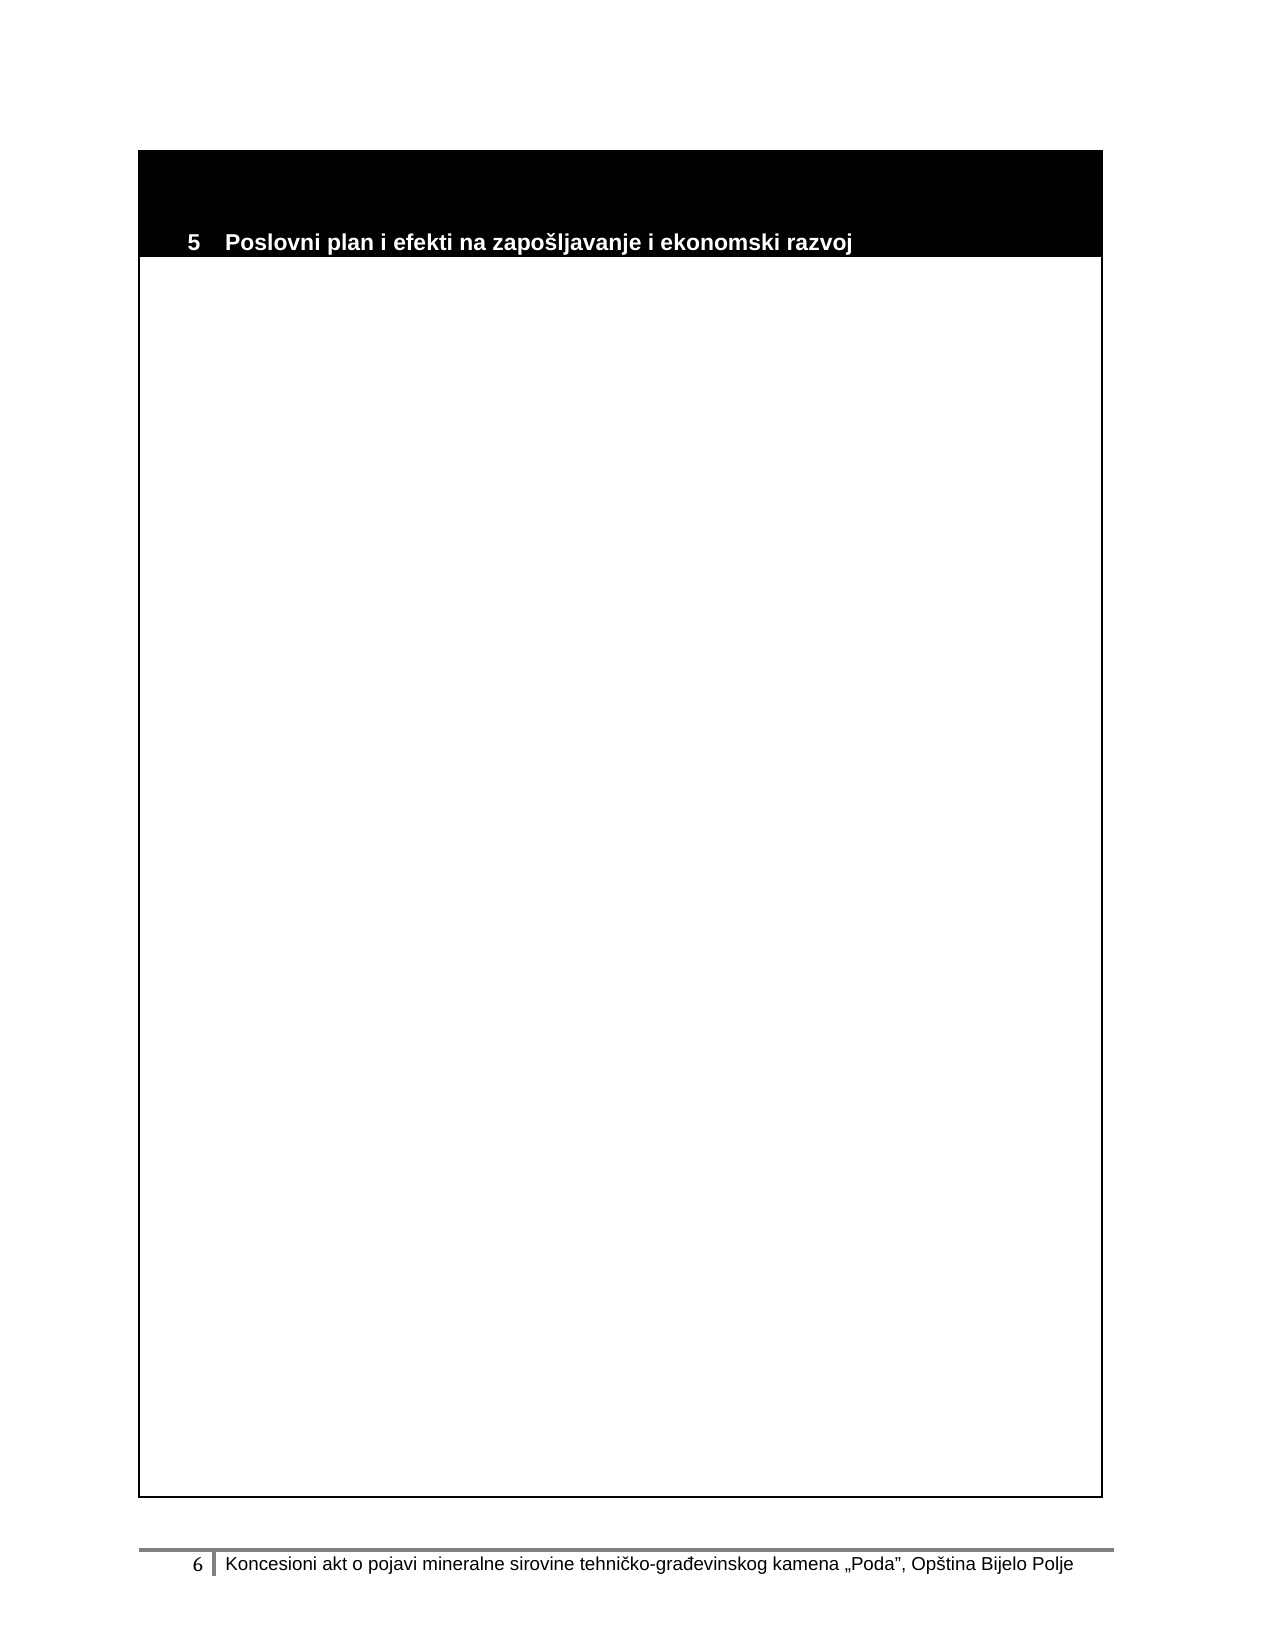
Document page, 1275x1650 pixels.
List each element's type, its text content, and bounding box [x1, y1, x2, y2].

table_cell [140, 257, 1101, 1496]
table_header Poslovni plan i efekti na zapošljavanje i ekonomski razvoj [140, 152, 1101, 255]
